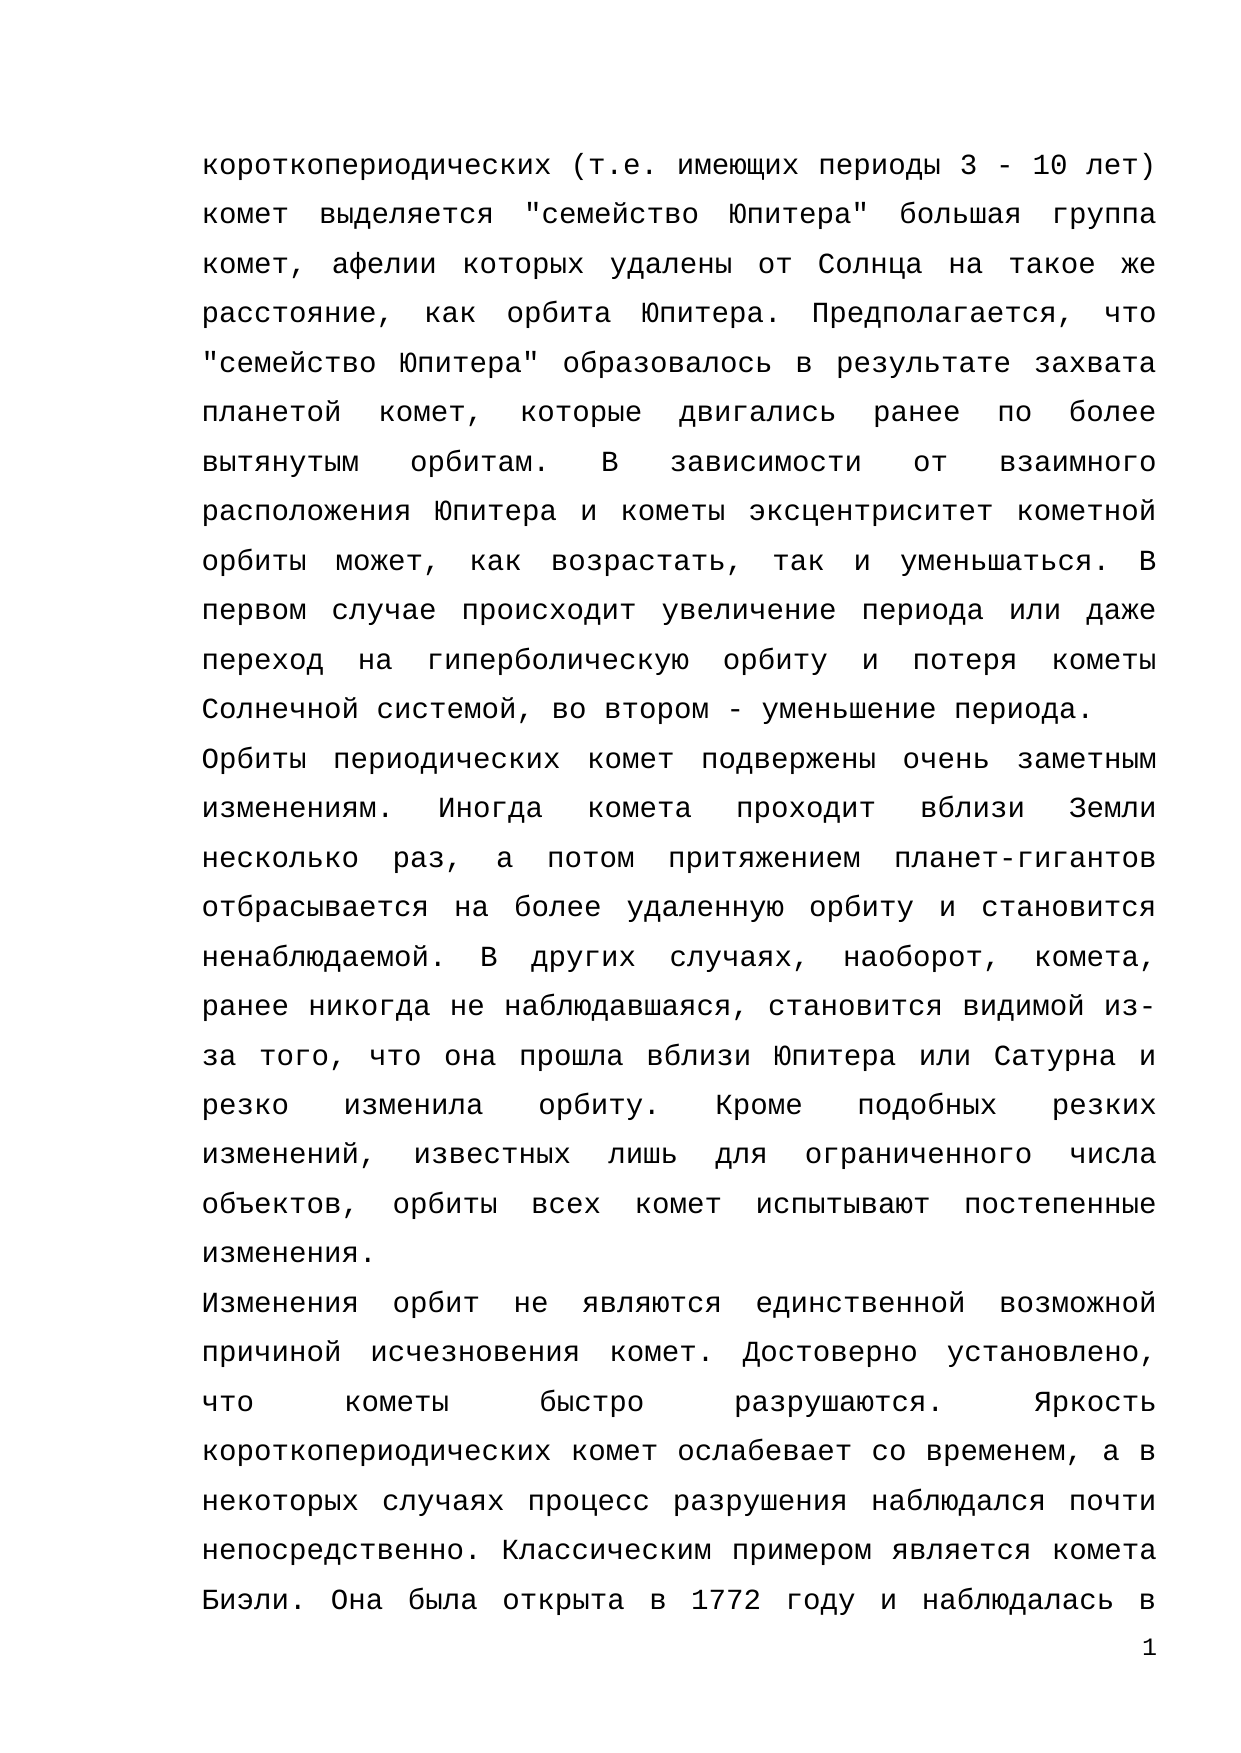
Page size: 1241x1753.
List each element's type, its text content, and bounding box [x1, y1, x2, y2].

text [201, 1288, 1157, 1618]
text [201, 150, 1157, 727]
text Орбиты периодических комет подвержены очень заметным изменениям. Иногда комета проходит вблизи Земли несколько раз, а потом притяжением планет-гигантов отбрасывается на более удаленную орбиту и становится ненаблюдаемой. В других случаях, наоборот, комета, ранее никогда не наблюдавшаяся, становится видимой из-за того, что она прошла вблизи Юпитера или Сатурна и резко изменила орбиту. Кроме подобных резких изменений, известных лишь для ограниченного числа объектов, орбиты всех комет испытывают постепенные изменения. [201, 744, 1157, 1272]
